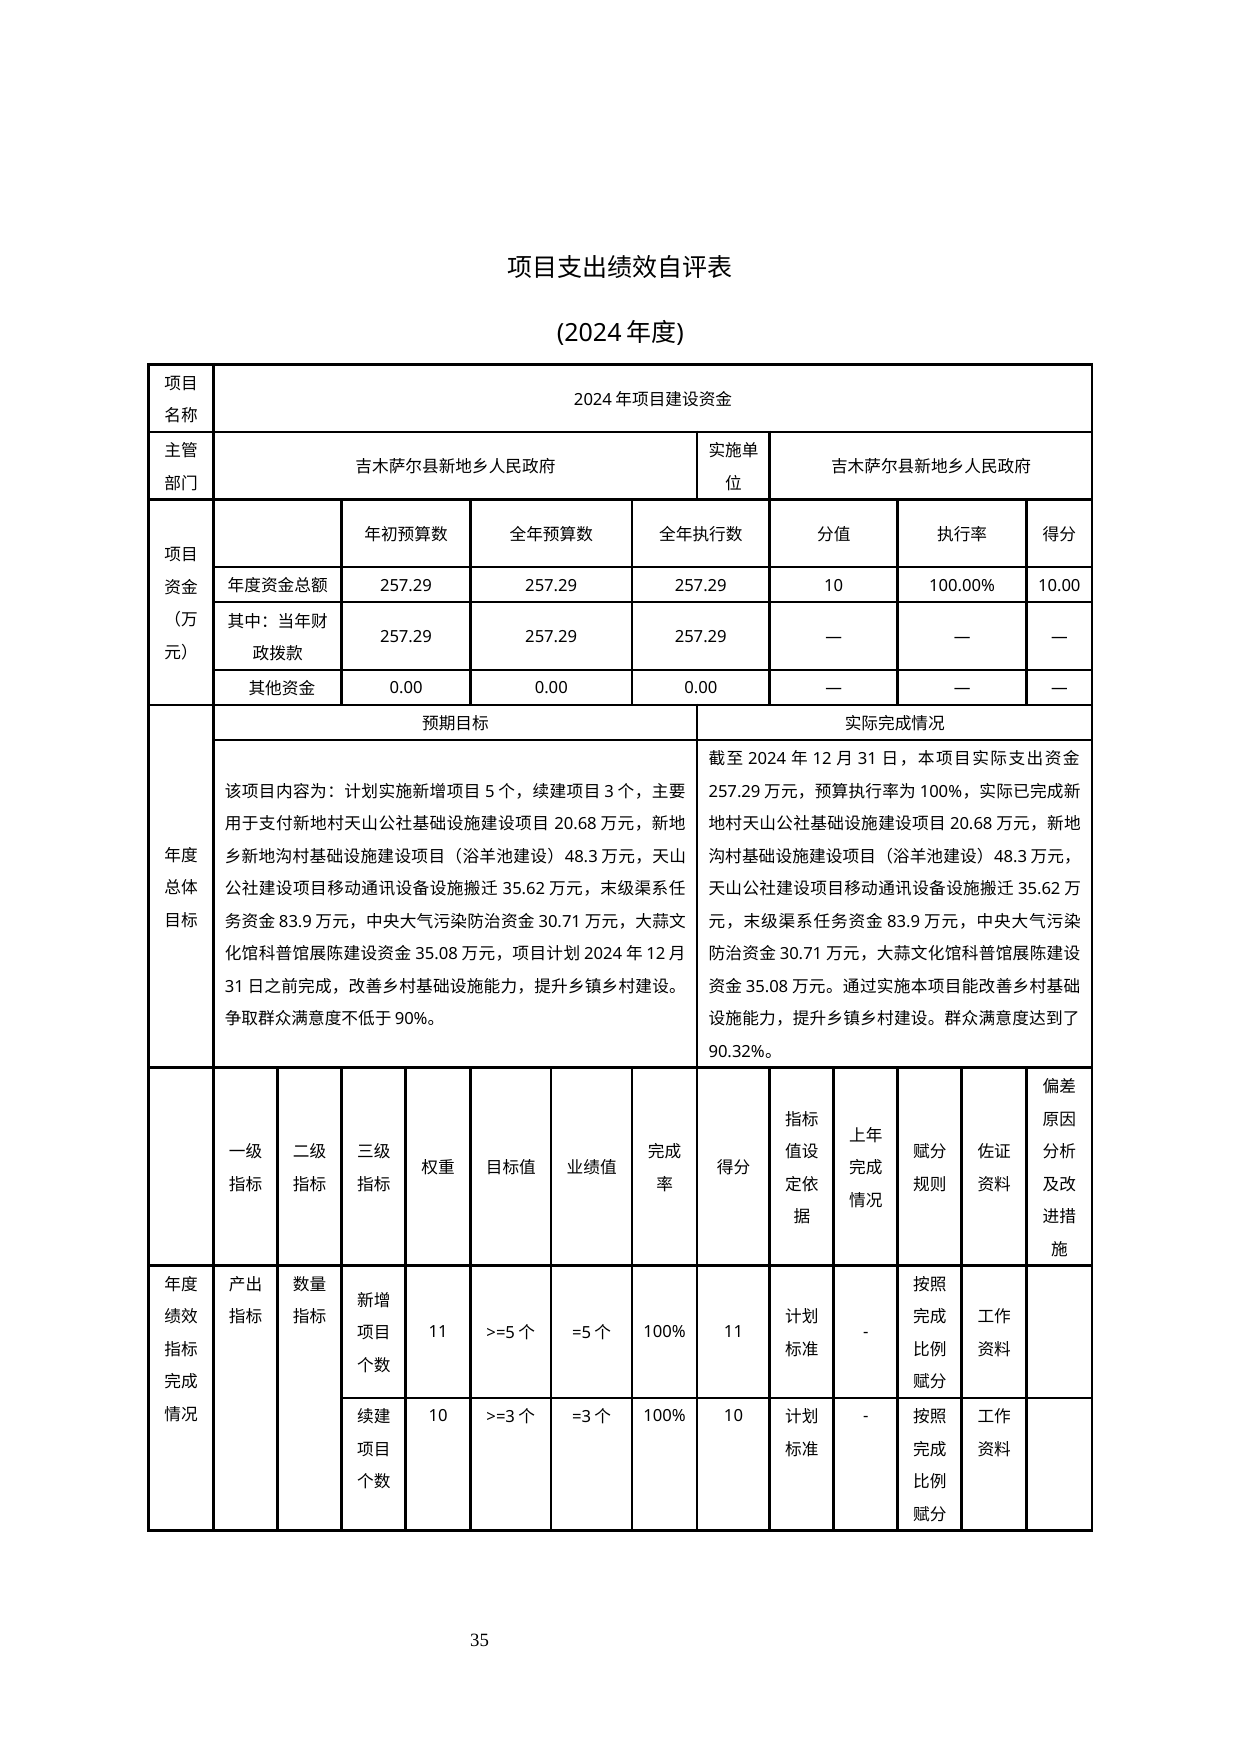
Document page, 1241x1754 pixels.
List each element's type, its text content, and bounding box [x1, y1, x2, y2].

table_cell 计划标准 [771, 1267, 832, 1396]
table_cell — [899, 603, 1025, 668]
table_cell 100% [633, 1267, 696, 1396]
table_cell 10 [698, 1399, 768, 1529]
table_cell 分值 [771, 501, 896, 566]
table_cell 257.29 [633, 603, 768, 668]
table_cell 得分 [698, 1069, 768, 1264]
table_cell 10.00 [1028, 568, 1091, 601]
table_cell — [899, 671, 1025, 703]
table_cell 项目资金（万元） [150, 501, 212, 703]
table_cell [215, 501, 340, 566]
table_cell 截至2024年12月31日，本项目实际支出资金257.29万元，预算执行率为100%，实际已完成新地村天山公社基础设施建设项目20.68万元，新地沟村基础设施建设项目（浴羊池建设）48.3万元，天山公社建设项目移动通讯设备设施搬迁35.62万元，末级渠系任务资金83.9万元，中央大气污染防治资金30.71万元，大蒜文化馆科普馆展陈建设资金35.08万元。通过实施本项目能改善乡村基础设施能力，提升乡镇乡村建设。群众满意度达到了90.32%。 [698, 741, 1091, 1066]
table_cell >=3个 [472, 1399, 550, 1529]
table_cell 其中：当年财政拨款 [215, 603, 340, 668]
table_cell 指标值设定依据 [771, 1069, 832, 1264]
table_cell 完成率 [633, 1069, 696, 1264]
table_cell 257.29 [633, 568, 768, 601]
table_cell 工作资料 [963, 1267, 1025, 1396]
table_cell 按照完成比例赋分 [899, 1267, 960, 1396]
table_cell 项目名称 [150, 366, 212, 431]
table_cell 11 [698, 1267, 768, 1396]
table_cell 2024年项目建设资金 [215, 366, 1091, 431]
table_cell [150, 1069, 212, 1264]
table_cell 三级指标 [343, 1069, 404, 1264]
table_cell — [771, 671, 896, 703]
table_cell 实施单位 [698, 433, 768, 498]
table_cell 数量指标 [279, 1267, 340, 1529]
table_cell 上年完成情况 [835, 1069, 896, 1264]
table_cell 10 [407, 1399, 469, 1529]
table_cell 10 [771, 568, 896, 601]
table_cell [1028, 1267, 1091, 1396]
table_cell 年度总体目标 [150, 706, 212, 1066]
table_cell 业绩值 [552, 1069, 631, 1264]
table_cell — [771, 603, 896, 668]
table_cell 257.29 [343, 568, 469, 601]
table_cell =5个 [552, 1267, 631, 1396]
table_cell (2024年度) [148, 298, 1092, 363]
table_cell 佐证资料 [963, 1069, 1025, 1264]
table_cell 实际完成情况 [698, 706, 1091, 739]
table_cell 吉木萨尔县新地乡人民政府 [771, 433, 1091, 498]
table_cell 100% [633, 1399, 696, 1529]
table_cell 年初预算数 [343, 501, 469, 566]
table_cell 11 [407, 1267, 469, 1396]
table_cell 257.29 [472, 603, 631, 668]
table_cell 目标值 [472, 1069, 550, 1264]
table_cell — [1028, 603, 1091, 668]
table_cell 0.00 [343, 671, 469, 703]
table_cell 权重 [407, 1069, 469, 1264]
table_cell 偏差原因分析及改进措施 [1028, 1069, 1091, 1264]
table_cell 产出指标 [215, 1267, 276, 1529]
table_cell 该项目内容为：计划实施新增项目5个，续建项目3个，主要用于支付新地村天山公社基础设施建设项目20.68万元，新地乡新地沟村基础设施建设项目（浴羊池建设）48.3万元，天山公社建设项目移动通讯设备设施搬迁35.62万元，末级渠系任务资金83.9万元，中央大气污染防治资金30.71万元，大蒜文化馆科普馆展陈建设资金35.08万元，项目计划2024年12月31日之前完成，改善乡村基础设施能力，提升乡镇乡村建设。争取群众满意度不低于90%。 [215, 741, 696, 1066]
table_cell 其他资金 [215, 671, 340, 703]
table_cell >=5个 [472, 1267, 550, 1396]
table_cell 年度绩效指标完成情况 [150, 1267, 212, 1529]
table_cell 主管部门 [150, 433, 212, 498]
table_cell 工作资料 [963, 1399, 1025, 1529]
table_cell 新增项目个数 [343, 1267, 404, 1396]
table_cell - [835, 1267, 896, 1396]
table_cell - [835, 1399, 896, 1529]
table_cell 执行率 [899, 501, 1025, 566]
table_cell 257.29 [472, 568, 631, 601]
table_cell 二级指标 [279, 1069, 340, 1264]
table_cell 一级指标 [215, 1069, 276, 1264]
table_cell 100.00% [899, 568, 1025, 601]
table_cell 全年预算数 [472, 501, 631, 566]
table_cell 年度资金总额 [215, 568, 340, 601]
table_cell 全年执行数 [633, 501, 768, 566]
table_cell 257.29 [343, 603, 469, 668]
table_cell 吉木萨尔县新地乡人民政府 [215, 433, 696, 498]
table_cell 0.00 [472, 671, 631, 703]
table_cell 按照完成比例赋分 [899, 1399, 960, 1529]
table_header 项目支出绩效自评表 [148, 233, 1092, 298]
table_cell 0.00 [633, 671, 768, 703]
table_cell [1028, 1399, 1091, 1529]
table_cell 赋分规则 [899, 1069, 960, 1264]
table_cell 预期目标 [215, 706, 696, 739]
table_cell 续建项目个数 [343, 1399, 404, 1529]
table_cell 得分 [1028, 501, 1091, 566]
table_cell 计划标准 [771, 1399, 832, 1529]
table_cell =3个 [552, 1399, 631, 1529]
table_cell — [1028, 671, 1091, 703]
